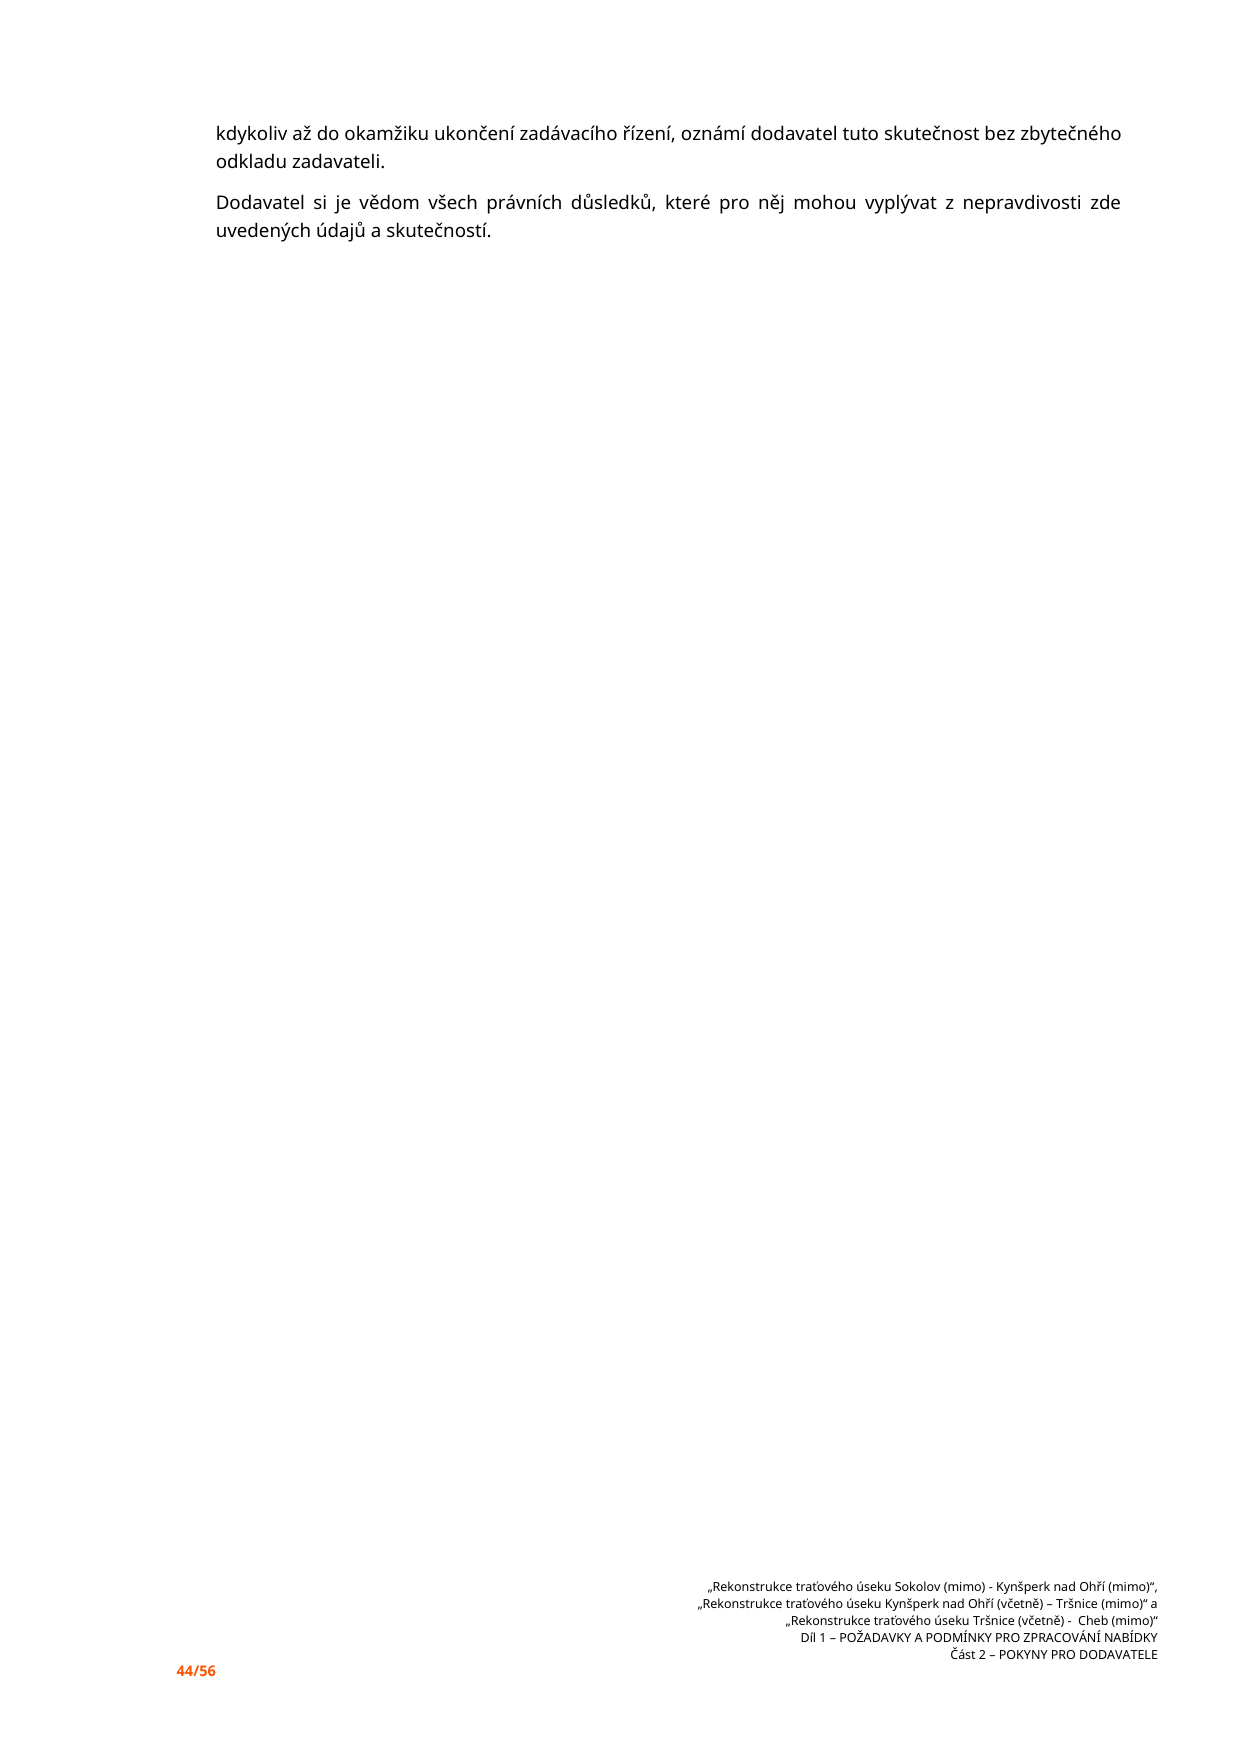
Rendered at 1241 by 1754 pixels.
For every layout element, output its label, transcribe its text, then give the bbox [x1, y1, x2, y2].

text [216, 121, 1122, 174]
text Dodavatel si je vědom všech právních důsledků, které pro něj mohou vyplývat z nepravdivosti zde uvedených údajů a skutečností. [216, 189, 1122, 243]
